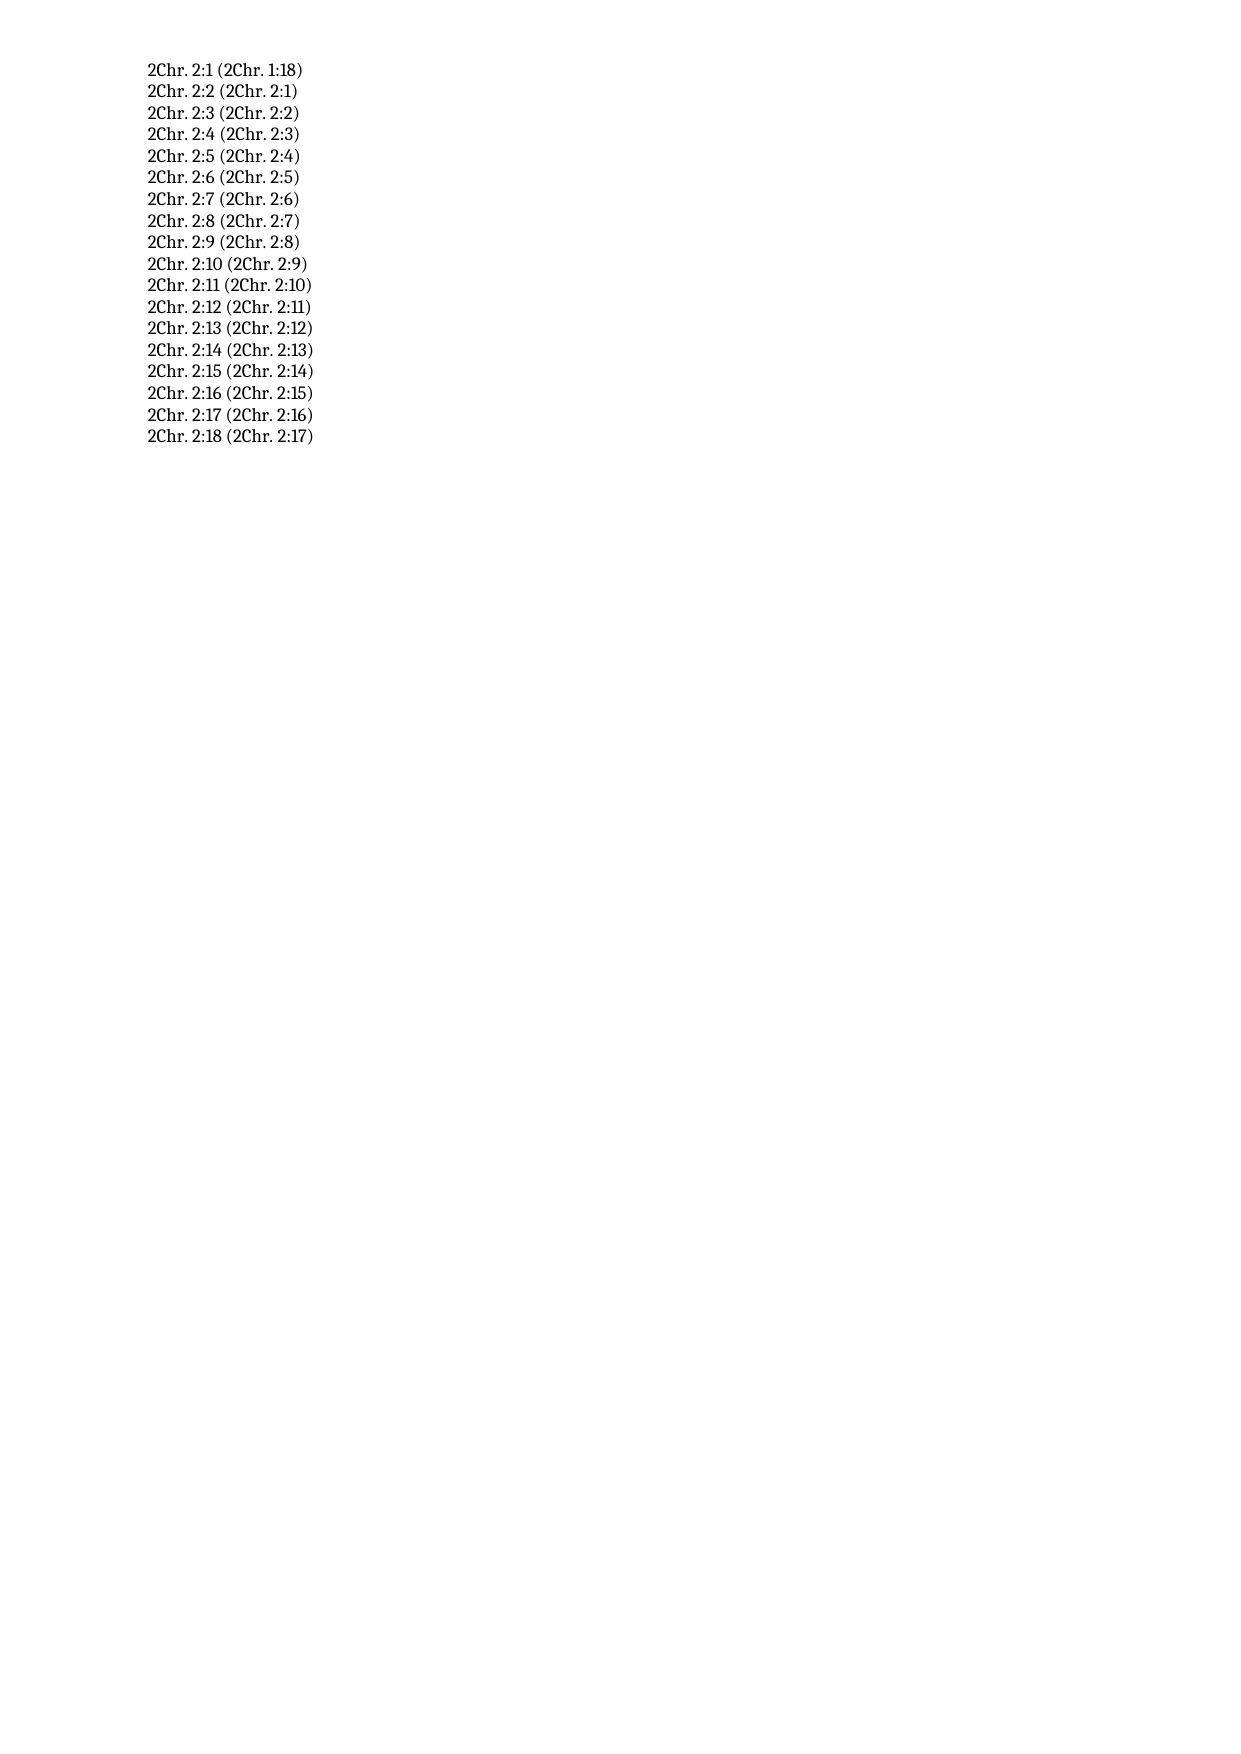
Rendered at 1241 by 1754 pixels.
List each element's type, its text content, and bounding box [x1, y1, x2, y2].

text 2Chr. 2:11 (2Chr. 2:10) [148, 275, 1093, 296]
text 2Chr. 2:7 (2Chr. 2:6) [148, 188, 1093, 210]
text 2Chr. 2:4 (2Chr. 2:3) [148, 124, 1093, 145]
text 2Chr. 2:13 (2Chr. 2:12) [148, 318, 1093, 339]
text 2Chr. 2:16 (2Chr. 2:15) [148, 383, 1093, 404]
text 2Chr. 2:10 (2Chr. 2:9) [148, 253, 1093, 275]
text 2Chr. 2:14 (2Chr. 2:13) [148, 339, 1093, 361]
text 2Chr. 2:2 (2Chr. 2:1) [148, 81, 1093, 102]
text 2Chr. 2:8 (2Chr. 2:7) [148, 210, 1093, 232]
text 2Chr. 2:9 (2Chr. 2:8) [148, 232, 1093, 253]
text 2Chr. 2:1 (2Chr. 1:18) [148, 59, 1093, 81]
text 2Chr. 2:5 (2Chr. 2:4) [148, 145, 1093, 167]
text 2Chr. 2:18 (2Chr. 2:17) [148, 426, 1093, 447]
text 2Chr. 2:12 (2Chr. 2:11) [148, 296, 1093, 318]
text 2Chr. 2:3 (2Chr. 2:2) [148, 102, 1093, 124]
text 2Chr. 2:17 (2Chr. 2:16) [148, 404, 1093, 426]
text 2Chr. 2:6 (2Chr. 2:5) [148, 167, 1093, 188]
text 2Chr. 2:15 (2Chr. 2:14) [148, 361, 1093, 383]
